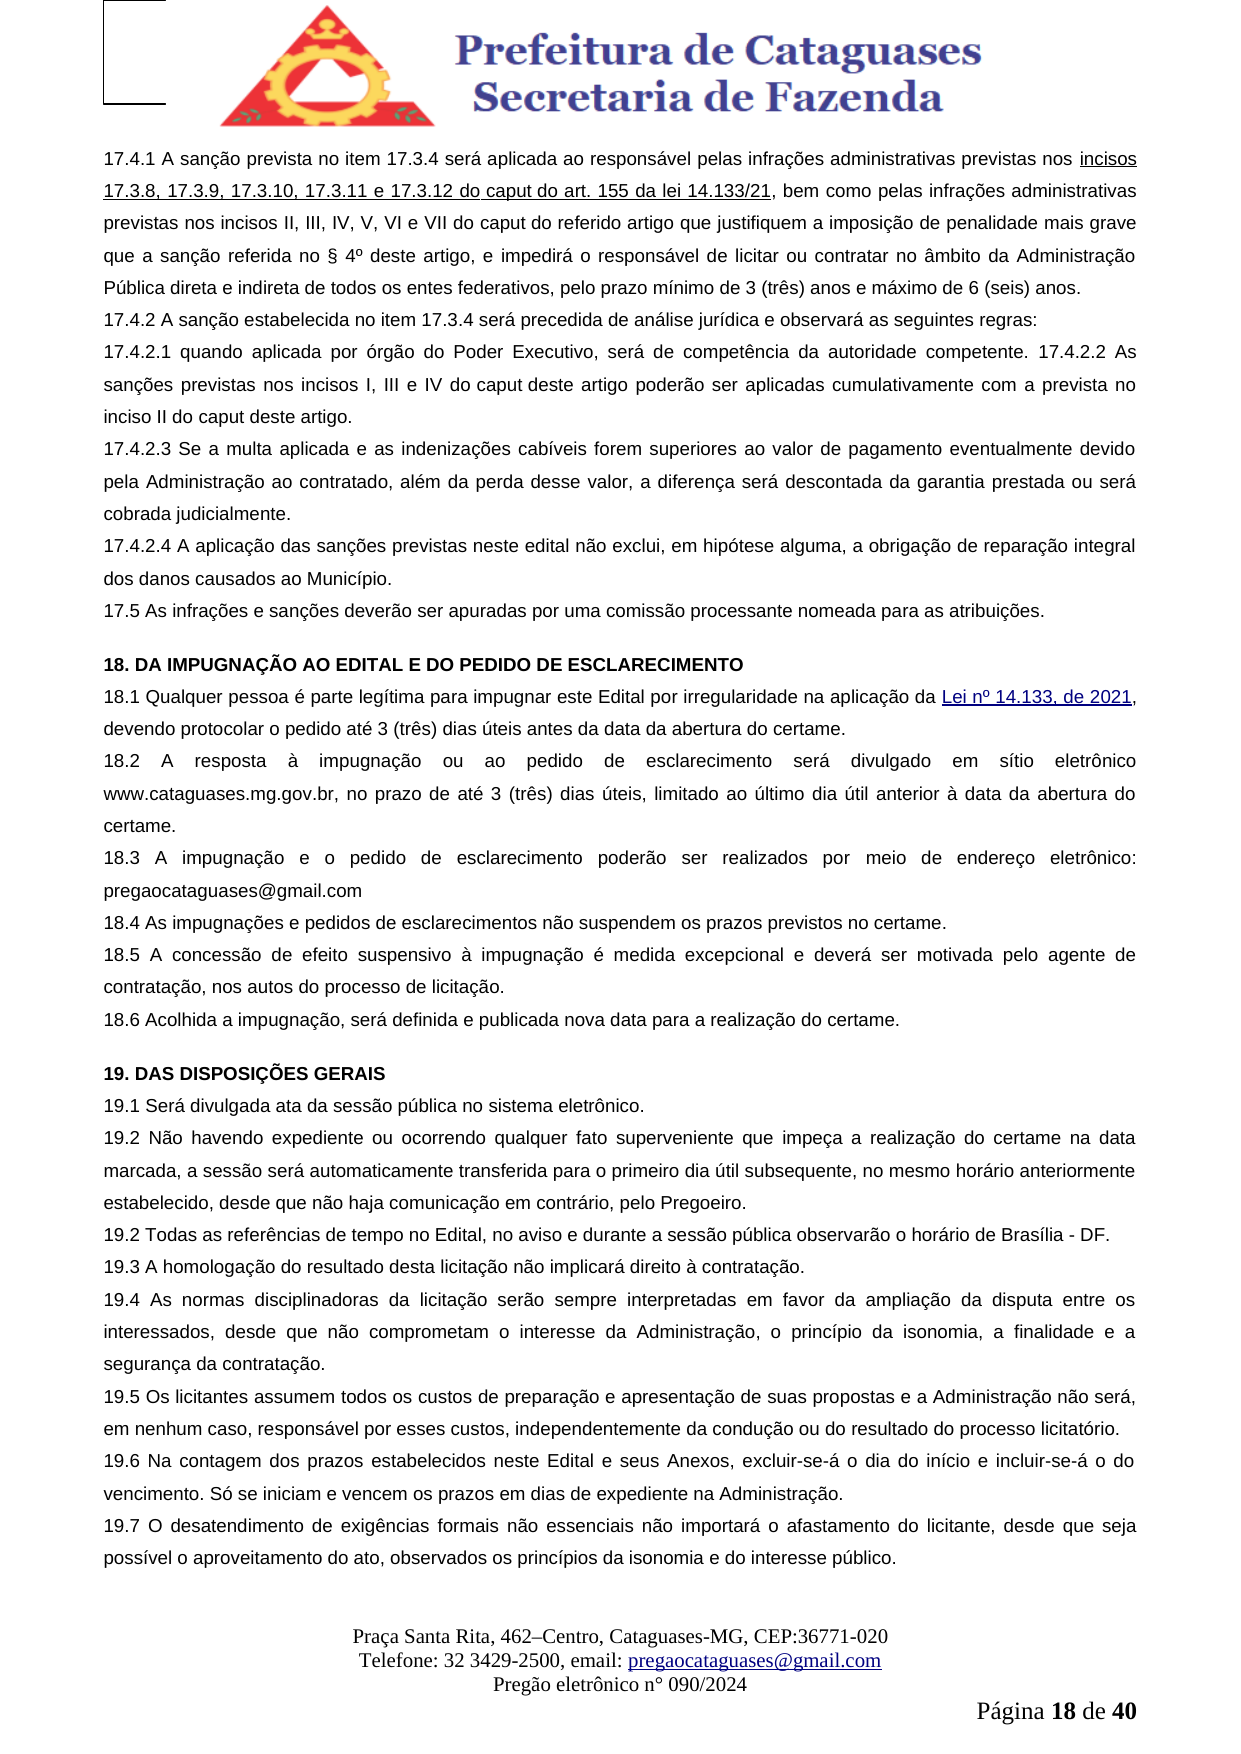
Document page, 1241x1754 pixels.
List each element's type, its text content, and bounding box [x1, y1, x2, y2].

text 18.2 A resposta à impugnação ou ao pedido de esclarecimento será divulgado em sítio eletrônico www.cataguases.mg.gov.br, no prazo de até 3 (três) dias úteis, limitado ao último dia útil anterior à data da abertura do certame. [103, 750, 1137, 836]
text 19.2 Todas as referências de tempo no Edital, no aviso e durante a sessão pública observarão o horário de Brasília - DF. [103, 1224, 1137, 1246]
text 18.6 Acolhida a impugnação, será definida e publicada nova data para a realização do certame. [103, 1009, 1137, 1030]
text 18.1 Qualquer pessoa é parte legítima para impugnar este Edital por irregularidade na aplicação da Lei nº 14.133, de 2021, devendo protocolar o pedido até 3 (três) dias úteis antes da data da abertura do certame. [103, 686, 1137, 739]
text 19.2 Não havendo expediente ou ocorrendo qualquer fato superveniente que impeça a realização do certame na data marcada, a sessão será automaticamente transferida para o primeiro dia útil subsequente, no mesmo horário anteriormente estabelecido, desde que não haja comunicação em contrário, pelo Pregoeiro. [103, 1127, 1137, 1213]
text 17.4.2.1 quando aplicada por órgão do Poder Executivo, será de competência da autoridade competente. 17.4.2.2 As sanções previstas nos incisos I, III e IV do caput deste artigo poderão ser aplicadas cumulativamente com a prevista no inciso II do caput deste artigo. [103, 341, 1137, 427]
list 17.4.2.3 Se a multa aplicada e as indenizações cabíveis forem superiores ao valor de pagamento eventualmente devido pela Administração ao contratado, além da perda desse valor, a diferença será descontada da garantia prestada ou será cobrada judicialmente. [103, 438, 1137, 524]
text 18.3 A impugnação e o pedido de esclarecimento poderão ser realizados por meio de endereço eletrônico: pregaocataguases@gmail.com [103, 847, 1137, 901]
text 19.5 Os licitantes assumem todos os custos de preparação e apresentação de suas propostas e a Administração não será, em nenhum caso, responsável por esses custos, independentemente da condução ou do resultado do processo licitatório. [103, 1385, 1137, 1439]
text 19.7 O desatendimento de exigências formais não essenciais não importará o afastamento do licitante, desde que seja possível o aproveitamento do ato, observados os princípios da isonomia e do interesse público. [103, 1514, 1137, 1568]
text 18.4 As impugnações e pedidos de esclarecimentos não suspendem os prazos previstos no certame. [103, 912, 1137, 933]
text 19.1 Será divulgada ata da sessão pública no sistema eletrônico. [103, 1095, 1137, 1116]
text 19.6 Na contagem dos prazos estabelecidos neste Edital e seus Anexos, excluir-se-á o dia do início e incluir-se-á o do vencimento. Só se iniciam e vencem os prazos em dias de expediente na Administração. [103, 1450, 1137, 1504]
text 17.5 As infrações e sanções deverão ser apuradas por uma comissão processante nomeada para as atribuições. [103, 599, 1137, 621]
list 19. DAS DISPOSIÇÕES GERAIS [103, 1062, 1137, 1084]
text 17.4.2 A sanção estabelecida no item 17.3.4 será precedida de análise jurídica e observará as seguintes regras: [103, 309, 1137, 331]
list DA IMPUGNAÇÃO AO EDITAL E DO PEDIDO DE ESCLARECIMENTO [103, 653, 1137, 675]
text 19.3 A homologação do resultado desta licitação não implicará direito à contratação. [103, 1256, 1137, 1278]
text 18.5 A concessão de efeito suspensivo à impugnação é medida excepcional e deverá ser motivada pelo agente de contratação, nos autos do processo de licitação. [103, 944, 1137, 998]
text 17.4.2.4 A aplicação das sanções previstas neste edital não exclui, em hipótese alguma, a obrigação de reparação integral dos danos causados ao Município. [103, 535, 1137, 589]
picture [165, 0, 1075, 148]
text 19.4 As normas disciplinadoras da licitação serão sempre interpretadas em favor da ampliação da disputa entre os interessados, desde que não comprometam o interesse da Administração, o princípio da isonomia, a finalidade e a segurança da contratação. [103, 1288, 1137, 1375]
text 17.4.1 A sanção prevista no item 17.3.4 será aplicada ao responsável pelas infrações administrativas previstas nos incisos 17.3.8, 17.3.9, 17.3.10, 17.3.11 e 17.3.12 do caput do art. 155 da lei 14.133/21, bem como pelas infrações administrativas previstas nos incisos II, III, IV, V, VI e VII do caput do referido artigo que justifiquem a imposição de penalidade mais grave que a sanção referida no § 4º deste artigo, e impedirá o responsável de licitar ou contratar no âmbito da Administração Pública direta e indireta de todos os entes federativos, pelo prazo mínimo de 3 (três) anos e máximo de 6 (seis) anos. [103, 147, 1137, 298]
